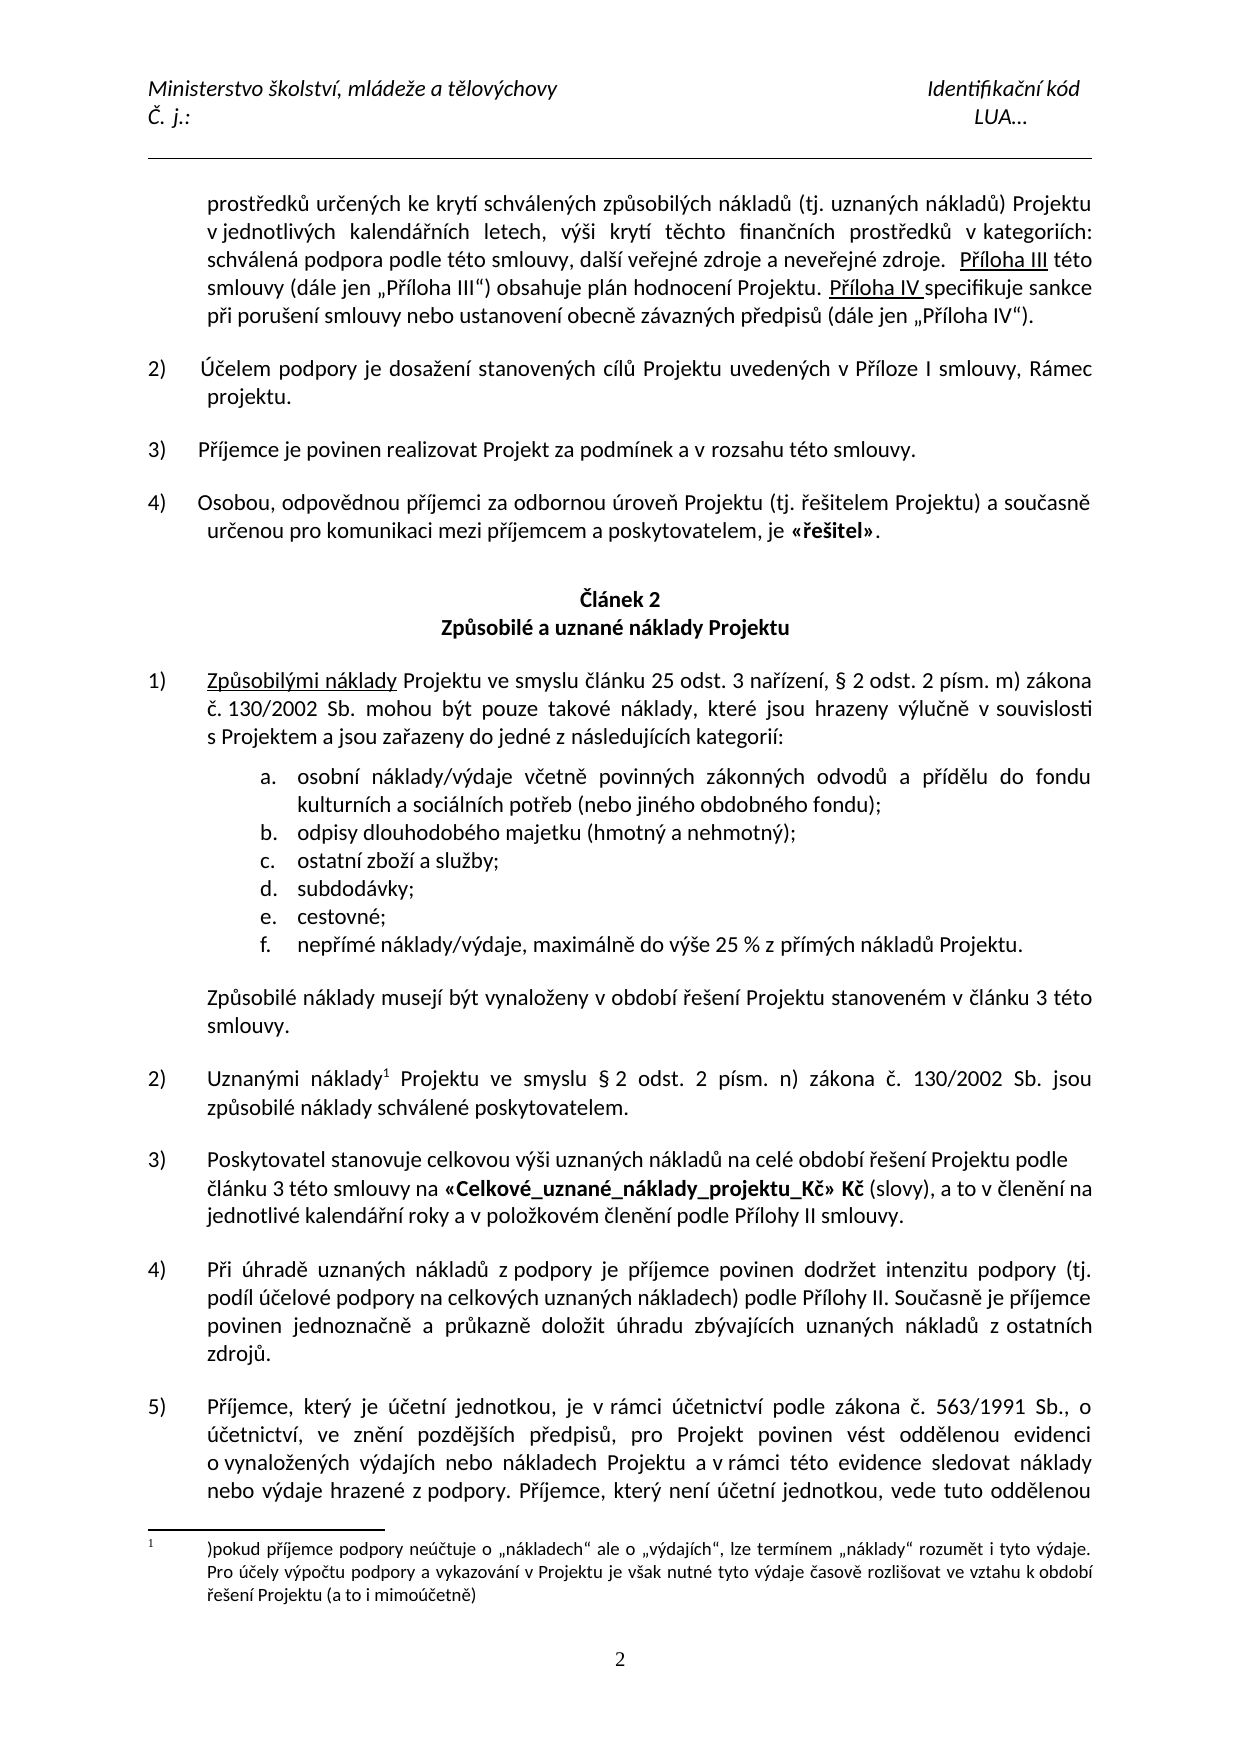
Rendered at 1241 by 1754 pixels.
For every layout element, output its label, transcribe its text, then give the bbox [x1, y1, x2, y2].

list ostatní zboží a služby; [260, 846, 1092, 874]
list Způsobilé náklady musejí být vynaloženy v období řešení Projektu stanoveném v článku 3 této smlouvy. [207, 983, 1092, 1039]
list Osobou, odpovědnou příjemci za odbornou úroveň Projektu (tj. řešitelem Projektu) a současně určenou pro komunikaci mezi příjemcem a poskytovatelem, je «řešitel». [148, 488, 1092, 544]
list Účelem podpory je dosažení stanovených cílů Projektu uvedených v Příloze I smlouvy, Rámec projektu. [148, 354, 1092, 410]
list Příjemce je povinen realizovat Projekt za podmínek a v rozsahu této smlouvy. [148, 435, 1092, 463]
list osobní náklady/výdaje včetně povinných zákonných odvodů a přídělu do fondu kulturních a sociálních potřeb (nebo jiného obdobného fondu); [260, 762, 1092, 818]
list subdodávky; [260, 874, 1092, 902]
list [169, 189, 1092, 329]
list nepřímé náklady/výdaje, maximálně do výše 25 % z přímých nákladů Projektu. [260, 931, 1092, 958]
list Uznanými náklady Projektu ve smyslu § 2 odst. 2 písm. n) zákona č. 130/2002 Sb. jsou způsobilé náklady schválené poskytovatelem. [148, 1064, 1092, 1121]
list Způsobilými náklady Projektu ve smyslu článku 25 odst. 3 nařízení, § 2 odst. 2 písm. m) zákona č. 130/2002 Sb. mohou být pouze takové náklady, které jsou hrazeny výlučně v souvislosti s Projektem a jsou zařazeny do jedné z následujících kategorií: [148, 666, 1092, 750]
list cestovné; [260, 902, 1092, 931]
list Při úhradě uznaných nákladů z podpory je příjemce povinen dodržet intenzitu podpory (tj. podíl účelové podpory na celkových uznaných nákladech) podle Přílohy II. Současně je příjemce povinen jednoznačně a průkazně doložit úhradu zbývajících uznaných nákladů z ostatních zdrojů. [148, 1255, 1092, 1367]
list odpisy dlouhodobého majetku (hmotný a nehmotný); [260, 818, 1092, 846]
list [148, 1392, 1092, 1504]
text Způsobilé a uznané náklady Projektu [148, 613, 1092, 641]
list Poskytovatel stanovuje celkovou výši uznaných nákladů na celé období řešení Projektu podle článku 3 této smlouvy na «Celkové_uznané_náklady_projektu_Kč» Kč (slovy), a to v členění na jednotlivé kalendářní roky a v položkovém členění podle Přílohy II smlouvy. [148, 1146, 1092, 1230]
